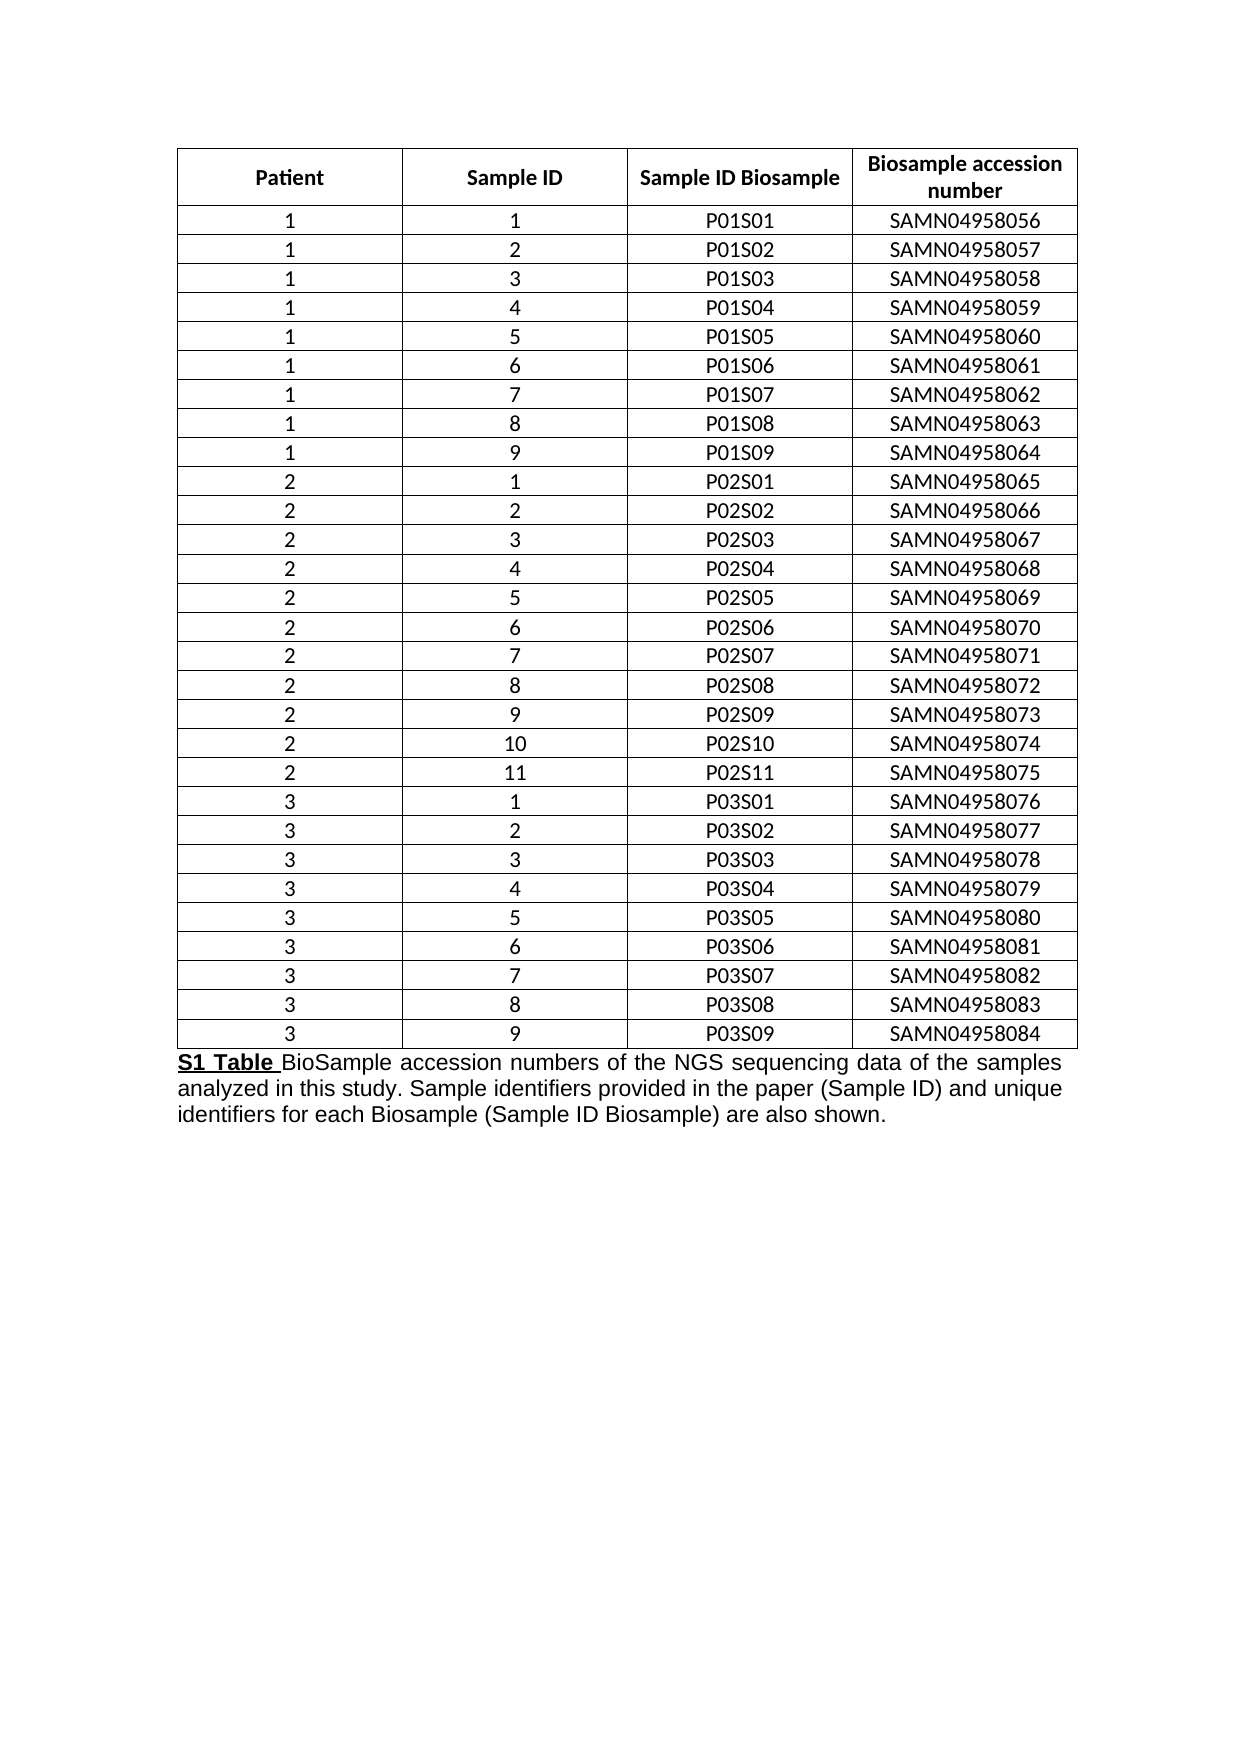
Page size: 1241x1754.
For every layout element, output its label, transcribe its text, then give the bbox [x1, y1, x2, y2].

table_cell 7 [403, 380, 627, 408]
table_cell 2 [178, 758, 402, 786]
table_cell 2 [403, 816, 627, 844]
table_cell 3 [403, 525, 627, 553]
table_cell P02S10 [628, 729, 852, 757]
table_cell 9 [403, 438, 627, 466]
table_cell P03S05 [628, 903, 852, 931]
table_cell 4 [403, 874, 627, 902]
table_cell SAMN04958066 [853, 496, 1077, 524]
table_cell 3 [403, 264, 627, 292]
table_cell 2 [178, 525, 402, 553]
table_cell 3 [178, 903, 402, 931]
table_cell 1 [403, 787, 627, 815]
table_cell P03S07 [628, 961, 852, 989]
table_cell SAMN04958074 [853, 729, 1077, 757]
table_cell SAMN04958081 [853, 932, 1077, 960]
table_cell 2 [178, 671, 402, 699]
table_cell SAMN04958060 [853, 322, 1077, 350]
table_cell 2 [403, 496, 627, 524]
table_header Sample ID Biosample [628, 149, 852, 205]
table_cell 1 [403, 206, 627, 234]
table_cell 4 [403, 555, 627, 582]
table_cell SAMN04958080 [853, 903, 1077, 931]
table_cell 6 [403, 351, 627, 379]
table_cell SAMN04958064 [853, 438, 1077, 466]
table_cell P01S01 [628, 206, 852, 234]
table_cell 8 [403, 671, 627, 699]
table_cell SAMN04958078 [853, 845, 1077, 873]
table_cell P03S04 [628, 874, 852, 902]
table_cell 6 [403, 613, 627, 641]
table_cell P02S01 [628, 467, 852, 495]
table_cell SAMN04958057 [853, 235, 1077, 263]
table_cell P02S11 [628, 758, 852, 786]
text S1 Table BioSample accession numbers of the NGS sequencing data of the samples analyzed in this study. Sample identifiers provided in the paper (Sample ID) and unique identifiers for each Biosample (Sample ID Biosample) are also shown. [177, 1049, 1063, 1128]
table_cell SAMN04958063 [853, 409, 1077, 437]
table_cell 1 [178, 322, 402, 350]
table_cell P03S02 [628, 816, 852, 844]
table_cell SAMN04958084 [853, 1020, 1077, 1047]
table_cell SAMN04958059 [853, 293, 1077, 321]
table_cell 2 [403, 235, 627, 263]
table_cell P03S01 [628, 787, 852, 815]
table_cell P01S03 [628, 264, 852, 292]
table_cell 1 [178, 438, 402, 466]
table_cell 2 [178, 729, 402, 757]
table_cell SAMN04958068 [853, 555, 1077, 582]
table_cell 1 [403, 467, 627, 495]
table_cell 2 [178, 642, 402, 670]
table_cell 4 [403, 293, 627, 321]
table_header Biosample accession number [853, 149, 1077, 205]
table_cell SAMN04958077 [853, 816, 1077, 844]
table_cell 3 [178, 874, 402, 902]
table_cell SAMN04958075 [853, 758, 1077, 786]
table_cell P02S07 [628, 642, 852, 670]
table_cell P01S08 [628, 409, 852, 437]
table_cell 7 [403, 642, 627, 670]
table_cell 6 [403, 932, 627, 960]
table_cell SAMN04958062 [853, 380, 1077, 408]
table_cell P02S06 [628, 613, 852, 641]
table_cell SAMN04958072 [853, 671, 1077, 699]
table_cell P01S06 [628, 351, 852, 379]
table_cell 1 [178, 235, 402, 263]
table_cell 2 [178, 584, 402, 612]
table_cell P02S03 [628, 525, 852, 553]
table_cell 3 [178, 845, 402, 873]
table_cell SAMN04958058 [853, 264, 1077, 292]
table_header Patient [178, 149, 402, 205]
table_cell 1 [178, 351, 402, 379]
table_cell 1 [178, 293, 402, 321]
table_cell 5 [403, 903, 627, 931]
table_cell 11 [403, 758, 627, 786]
table_cell 5 [403, 322, 627, 350]
table_cell SAMN04958076 [853, 787, 1077, 815]
table_cell P03S09 [628, 1020, 852, 1047]
table_cell 8 [403, 990, 627, 1018]
table_cell 5 [403, 584, 627, 612]
table_cell P03S08 [628, 990, 852, 1018]
table_cell SAMN04958079 [853, 874, 1077, 902]
table_cell 2 [178, 555, 402, 582]
table_cell SAMN04958069 [853, 584, 1077, 612]
table_cell SAMN04958071 [853, 642, 1077, 670]
table_cell 10 [403, 729, 627, 757]
table_cell SAMN04958056 [853, 206, 1077, 234]
table_cell P01S05 [628, 322, 852, 350]
table_cell P01S02 [628, 235, 852, 263]
table_cell P02S05 [628, 584, 852, 612]
table_cell P03S06 [628, 932, 852, 960]
table_cell SAMN04958070 [853, 613, 1077, 641]
table_cell 1 [178, 264, 402, 292]
table_cell 7 [403, 961, 627, 989]
table_cell 3 [178, 961, 402, 989]
table_cell 9 [403, 700, 627, 728]
table_cell 3 [178, 990, 402, 1018]
table_cell P01S09 [628, 438, 852, 466]
table_cell P02S02 [628, 496, 852, 524]
table_cell SAMN04958082 [853, 961, 1077, 989]
table_cell SAMN04958073 [853, 700, 1077, 728]
table_cell 2 [178, 613, 402, 641]
table_cell P02S09 [628, 700, 852, 728]
table_cell SAMN04958067 [853, 525, 1077, 553]
table_cell P02S08 [628, 671, 852, 699]
table_cell 3 [178, 1020, 402, 1047]
table_cell 2 [178, 700, 402, 728]
table_cell 2 [178, 496, 402, 524]
table_cell 3 [403, 845, 627, 873]
table_cell SAMN04958061 [853, 351, 1077, 379]
table_cell SAMN04958083 [853, 990, 1077, 1018]
table_cell 3 [178, 932, 402, 960]
table_cell 3 [178, 816, 402, 844]
table_cell 1 [178, 206, 402, 234]
table_cell SAMN04958065 [853, 467, 1077, 495]
table_cell P02S04 [628, 555, 852, 582]
table_cell 1 [178, 409, 402, 437]
table_cell 9 [403, 1020, 627, 1047]
table_cell 2 [178, 467, 402, 495]
table_cell 1 [178, 380, 402, 408]
table_cell P01S07 [628, 380, 852, 408]
table_cell P03S03 [628, 845, 852, 873]
table_cell P01S04 [628, 293, 852, 321]
table_cell 8 [403, 409, 627, 437]
table_cell 3 [178, 787, 402, 815]
table_header Sample ID [403, 149, 627, 205]
